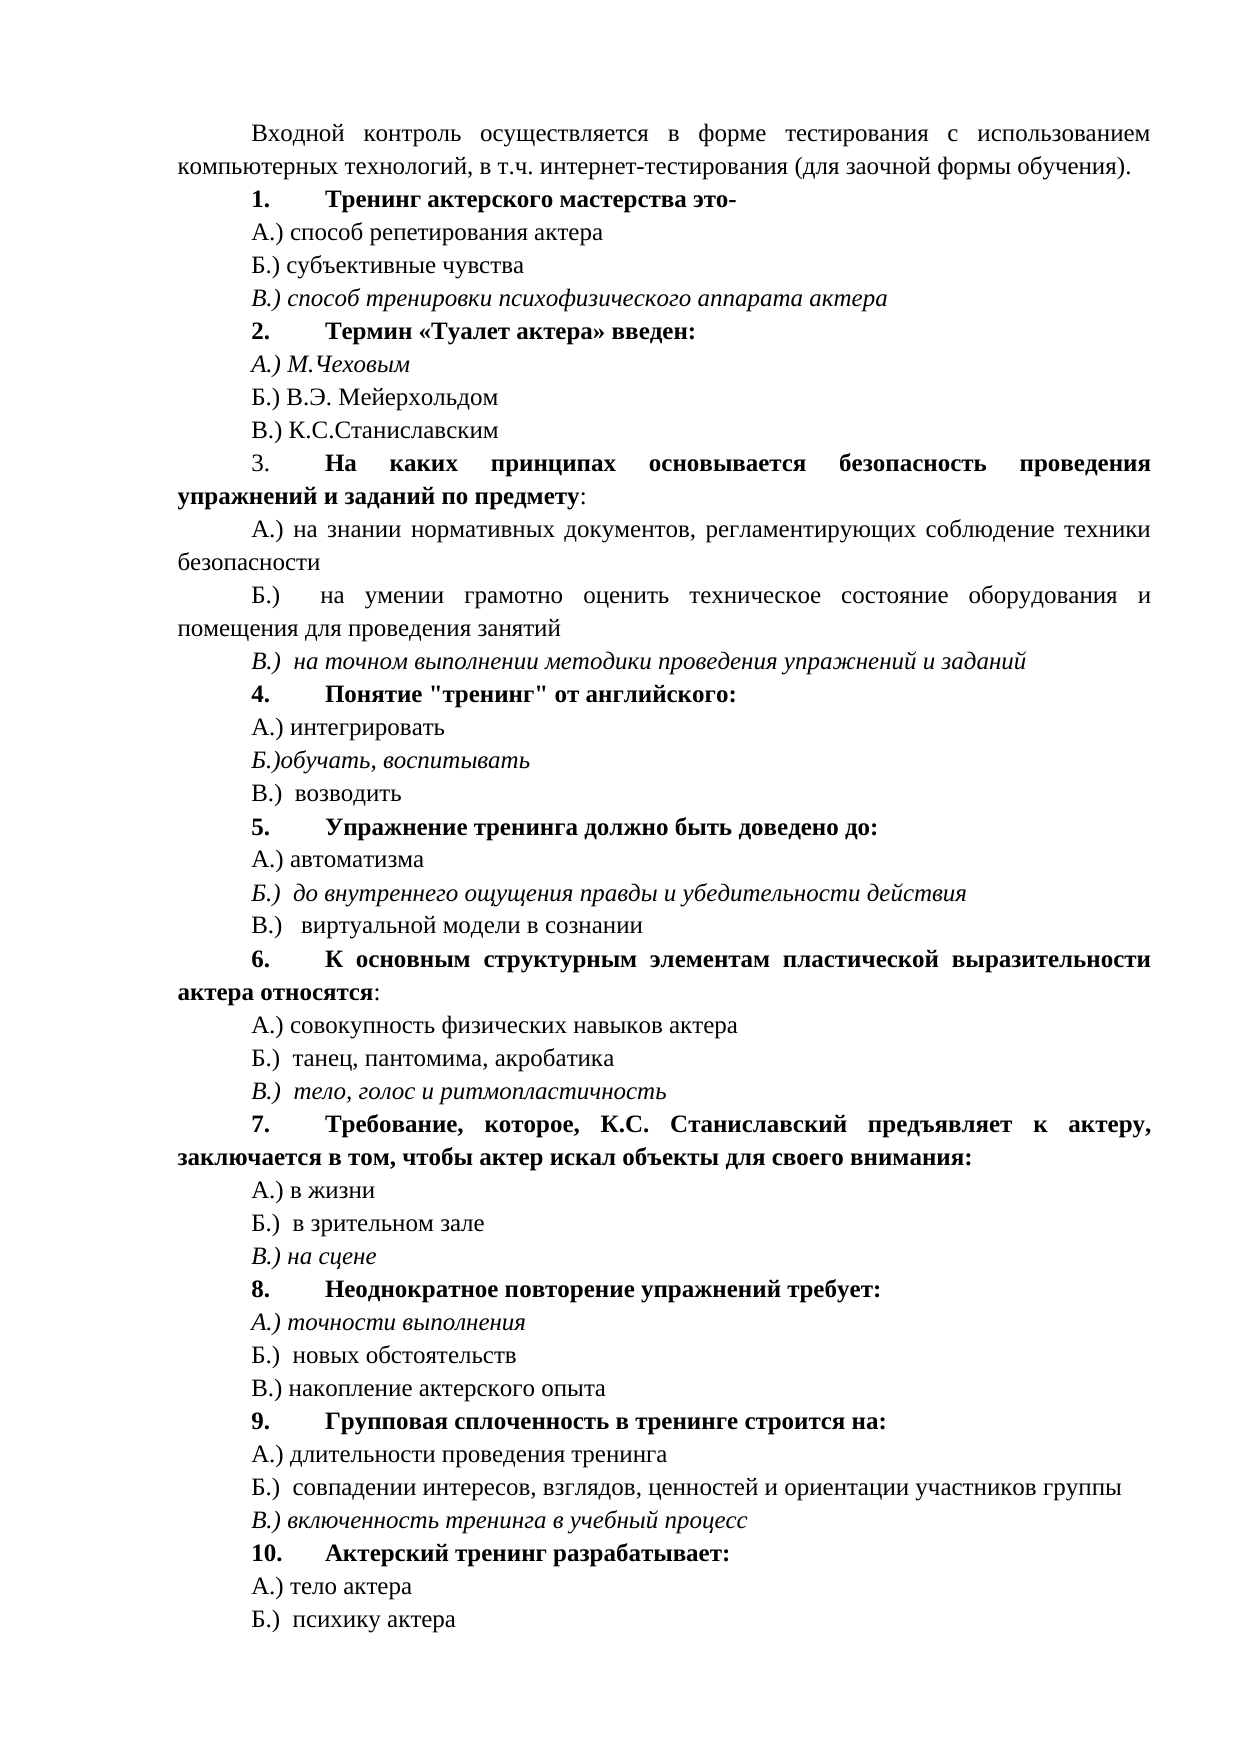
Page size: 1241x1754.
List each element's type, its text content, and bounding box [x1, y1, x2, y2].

text А.) совокупность физических навыков актера [177, 1010, 1152, 1038]
text В.) способ тренировки психофизического аппарата актера [177, 283, 1152, 312]
text А.) длительности проведения тренинга [177, 1439, 1152, 1468]
list Упражнение тренинга должно быть доведено до: [177, 812, 1152, 840]
list Неоднократное повторение упражнений требует: [177, 1274, 1152, 1303]
text Входной контроль осуществляется в форме тестирования с использованием компьютерных технологий, в т.ч. интернет-тестирования (для заочной формы обучения). [177, 118, 1152, 180]
text Б.) до внутреннего ощущения правды и убедительности действия [177, 878, 1152, 906]
text В.) тело, голос и ритмопластичность [177, 1076, 1152, 1104]
text А.) автоматизма [177, 844, 1152, 873]
text Б.) в зрительном зале [177, 1208, 1152, 1237]
list Понятие "тренинг" от английского: [177, 679, 1152, 708]
list Групповая сплоченность в тренинге строится на: [177, 1406, 1152, 1435]
text В.) К.С.Станиславским [177, 415, 1152, 444]
text Б.) новых обстоятельств [177, 1340, 1152, 1369]
list На каких принципах основывается безопасность проведения упражнений и заданий по предмету: [177, 448, 1152, 510]
list Актерский тренинг разрабатывает: [177, 1538, 1152, 1567]
list К основным структурным элементам пластической выразительности актера относятся: [177, 944, 1152, 1005]
text Б.)обучать, воспитывать [177, 746, 1152, 774]
text Б.) субъективные чувства [177, 250, 1152, 279]
text В.) на точном выполнении методики проведения упражнений и заданий [177, 646, 1152, 675]
text В.) накопление актерского опыта [177, 1373, 1152, 1402]
text Б.) на умении грамотно оценить техническое состояние оборудования и помещения для проведения занятий [177, 580, 1152, 642]
text В.) возводить [177, 778, 1152, 807]
text В.) на сцене [177, 1241, 1152, 1269]
text Б.) психику актера [177, 1604, 1152, 1633]
list Тренинг актерского мастерства это- [177, 184, 1152, 213]
text А.) на знании нормативных документов, регламентирующих соблюдение техники безопасности [177, 514, 1152, 576]
text А.) в жизни [177, 1175, 1152, 1203]
text Б.) В.Э. Мейерхольдом [177, 382, 1152, 411]
text Б.) совпадении интересов, взглядов, ценностей и ориентации участников группы [177, 1472, 1152, 1501]
text А.) способ репетирования актера [177, 217, 1152, 246]
text А.) точности выполнения [177, 1307, 1152, 1336]
text Б.) танец, пантомима, акробатика [177, 1043, 1152, 1071]
list Термин «Туалет актера» введен: [177, 316, 1152, 345]
list Требование, которое, К.С. Станиславский предъявляет к актеру, заключается в том, чтобы актер искал объекты для своего внимания: [177, 1109, 1152, 1171]
text В.) включенность тренинга в учебный процесс [177, 1505, 1152, 1534]
text А.) тело актера [177, 1571, 1152, 1600]
text А.) интегрировать [177, 712, 1152, 741]
text В.) виртуальной модели в сознании [177, 911, 1152, 939]
text А.) М.Чеховым [177, 349, 1152, 378]
